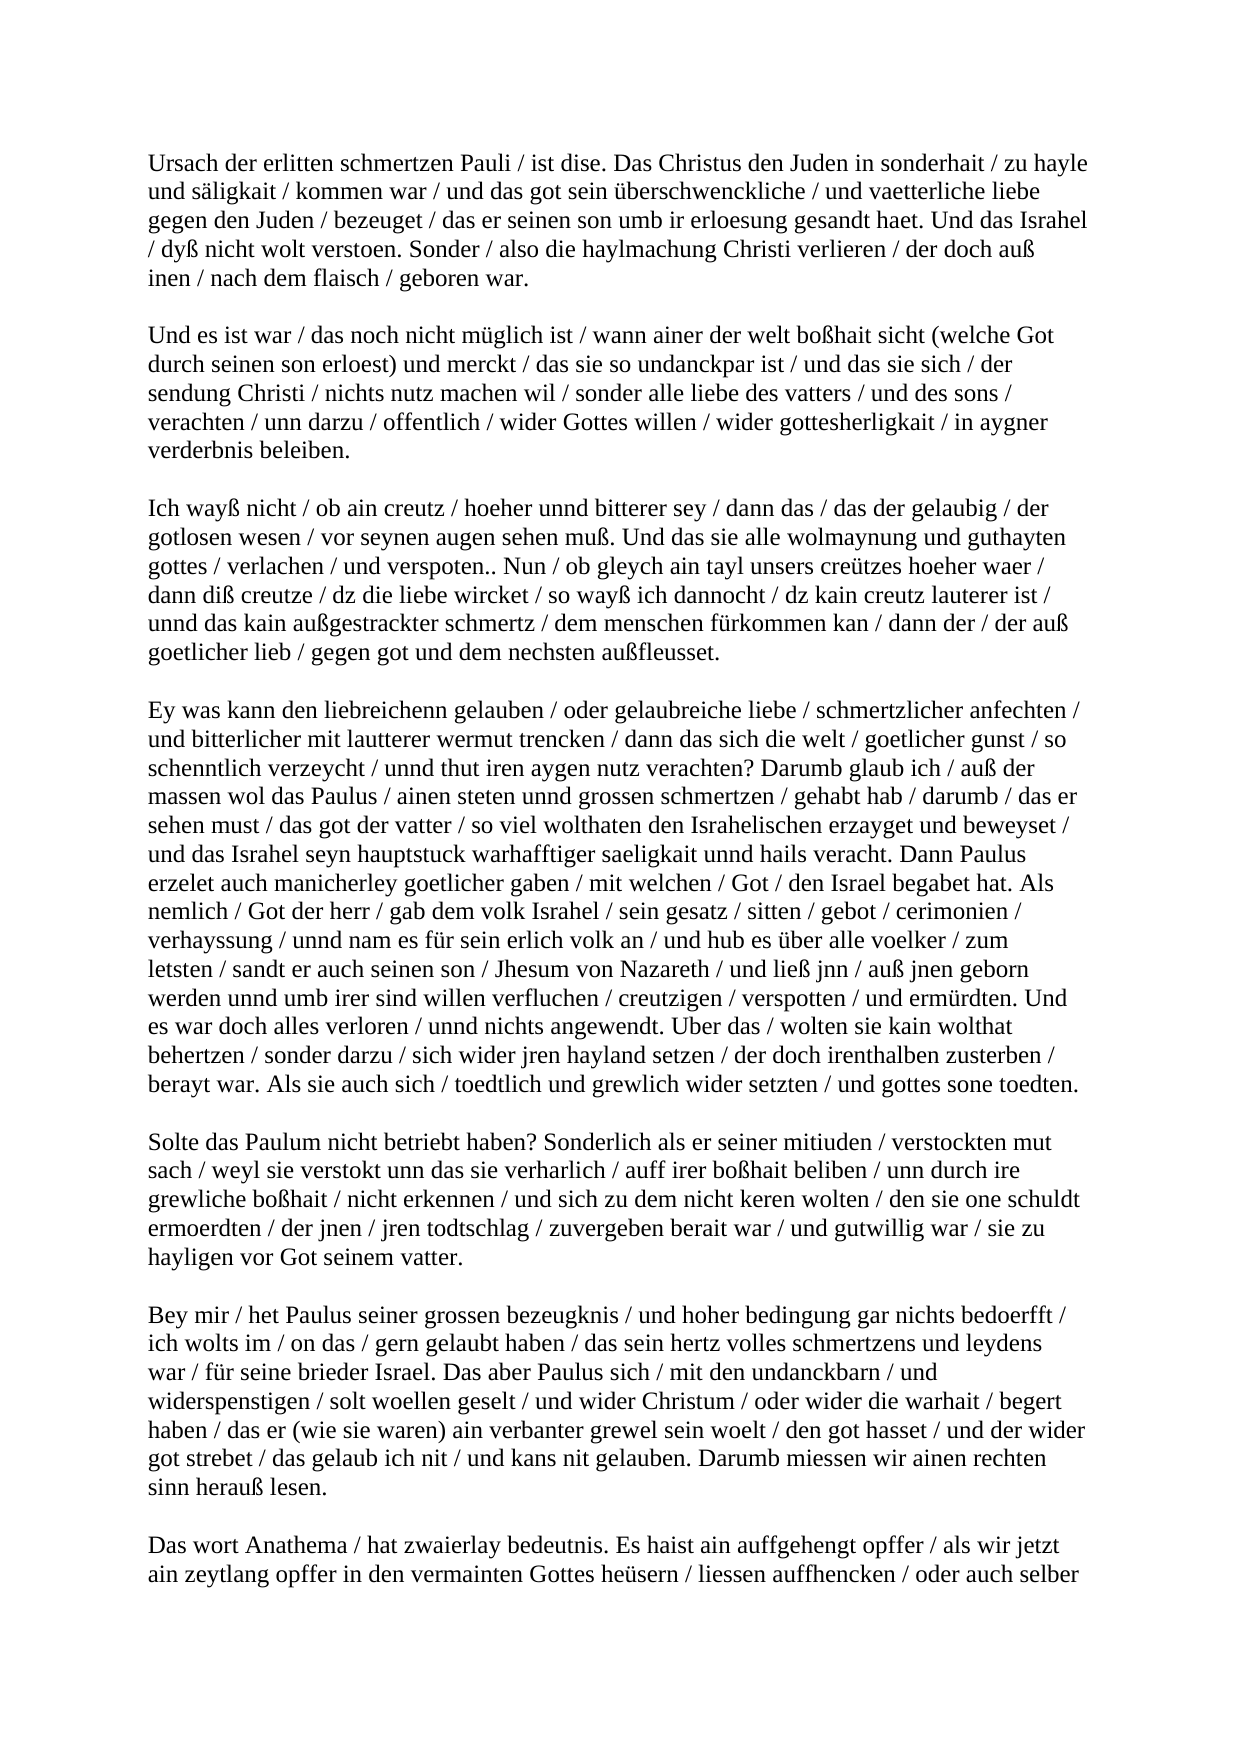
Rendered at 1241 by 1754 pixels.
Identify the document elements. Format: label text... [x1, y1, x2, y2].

text Ursach der erlitten schmertzen Pauli / ist dise. Das Christus den Juden in sonderhait / zu hayle und säligkait / kommen war / und das got sein überschwenckliche / und vaetterliche liebe gegen den Juden / bezeuget / das er seinen son umb ir erloesung gesandt haet. Und das Israhel / dyß nicht wolt verstoen. Sonder / also die haylmachung Christi verlieren / der doch auß inen / nach dem flaisch / geboren war. [148, 148, 1093, 291]
text Ey was kann den liebreichenn gelauben / oder gelaubreiche liebe / schmertzlicher anfechten / und bitterlicher mit lautterer wermut trencken / dann das sich die welt / goetlicher gunst / so schenntlich verzeycht / unnd thut iren aygen nutz verachten? Darumb glaub ich / auß der massen wol das Paulus / ainen steten unnd grossen schmertzen / gehabt hab / darumb / das er sehen must / das got der vatter / so viel wolthaten den Israhelischen erzayget und beweyset / und das Israhel seyn hauptstuck warhafftiger saeligkait unnd hails veracht. Dann Paulus erzelet auch manicherley goetlicher gaben / mit welchen / Got / den Israel begabet hat. Als nemlich / Got der herr / gab dem volk Israhel / sein gesatz / sitten / gebot / cerimonien / verhayssung / unnd nam es für sein erlich volk an / und hub es über alle voelker / zum letsten / sandt er auch seinen son / Jhesum von Nazareth / und ließ jnn / auß jnen geborn werden unnd umb irer sind willen verfluchen / creutzigen / verspotten / und ermürdten. Und es war doch alles verloren / unnd nichts angewendt. Uber das / wolten sie kain wolthat behertzen / sonder darzu / sich wider jren hayland setzen / der doch irenthalben zusterben / berayt war. Als sie auch sich / toedtlich und grewlich wider setzten / und gottes sone toedten. [148, 695, 1093, 1098]
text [148, 1530, 1093, 1588]
text Solte das Paulum nicht betriebt haben? Sonderlich als er seiner mitiuden / verstockten mut sach / weyl sie verstokt unn das sie verharlich / auff irer boßhait beliben / unn durch ire grewliche boßhait / nicht erkennen / und sich zu dem nicht keren wolten / den sie one schuldt ermoerdten / der jnen / jren todtschlag / zuvergeben berait war / und gutwillig war / sie zu hayligen vor Got seinem vatter. [148, 1127, 1093, 1271]
text Und es ist war / das noch nicht müglich ist / wann ainer der welt boßhait sicht (welche Got durch seinen son erloest) und merckt / das sie so undanckpar ist / und das sie sich / der sendung Christi / nichts nutz machen wil / sonder alle liebe des vatters / und des sons / verachten / unn darzu / offentlich / wider Gottes willen / wider gottesherligkait / in aygner verderbnis beleiben. [148, 321, 1093, 464]
text Bey mir / het Paulus seiner grossen bezeugknis / und hoher bedingung gar nichts bedoerfft / ich wolts im / on das / gern gelaubt haben / das sein hertz volles schmertzens und leydens war / für seine brieder Israel. Das aber Paulus sich / mit den undanckbarn / und widerspenstigen / solt woellen geselt / und wider Christum / oder wider die warhait / begert haben / das er (wie sie waren) ain verbanter grewel sein woelt / den got hasset / und der wider got strebet / das gelaub ich nit / und kans nit gelauben. Darumb miessen wir ainen rechten sinn herauß lesen. [148, 1300, 1093, 1501]
text Ich wayß nicht / ob ain creutz / hoeher unnd bitterer sey / dann das / das der gelaubig / der gotlosen wesen / vor seynen augen sehen muß. Und das sie alle wolmaynung und guthayten gottes / verlachen / und verspoten.. Nun / ob gleych ain tayl unsers creützes hoeher waer / dann diß creutze / dz die liebe wircket / so wayß ich dannocht / dz kain creutz lauterer ist / unnd das kain außgestrackter schmertz / dem menschen fürkommen kan / dann der / der auß goetlicher lieb / gegen got und dem nechsten außfleusset. [148, 493, 1093, 666]
